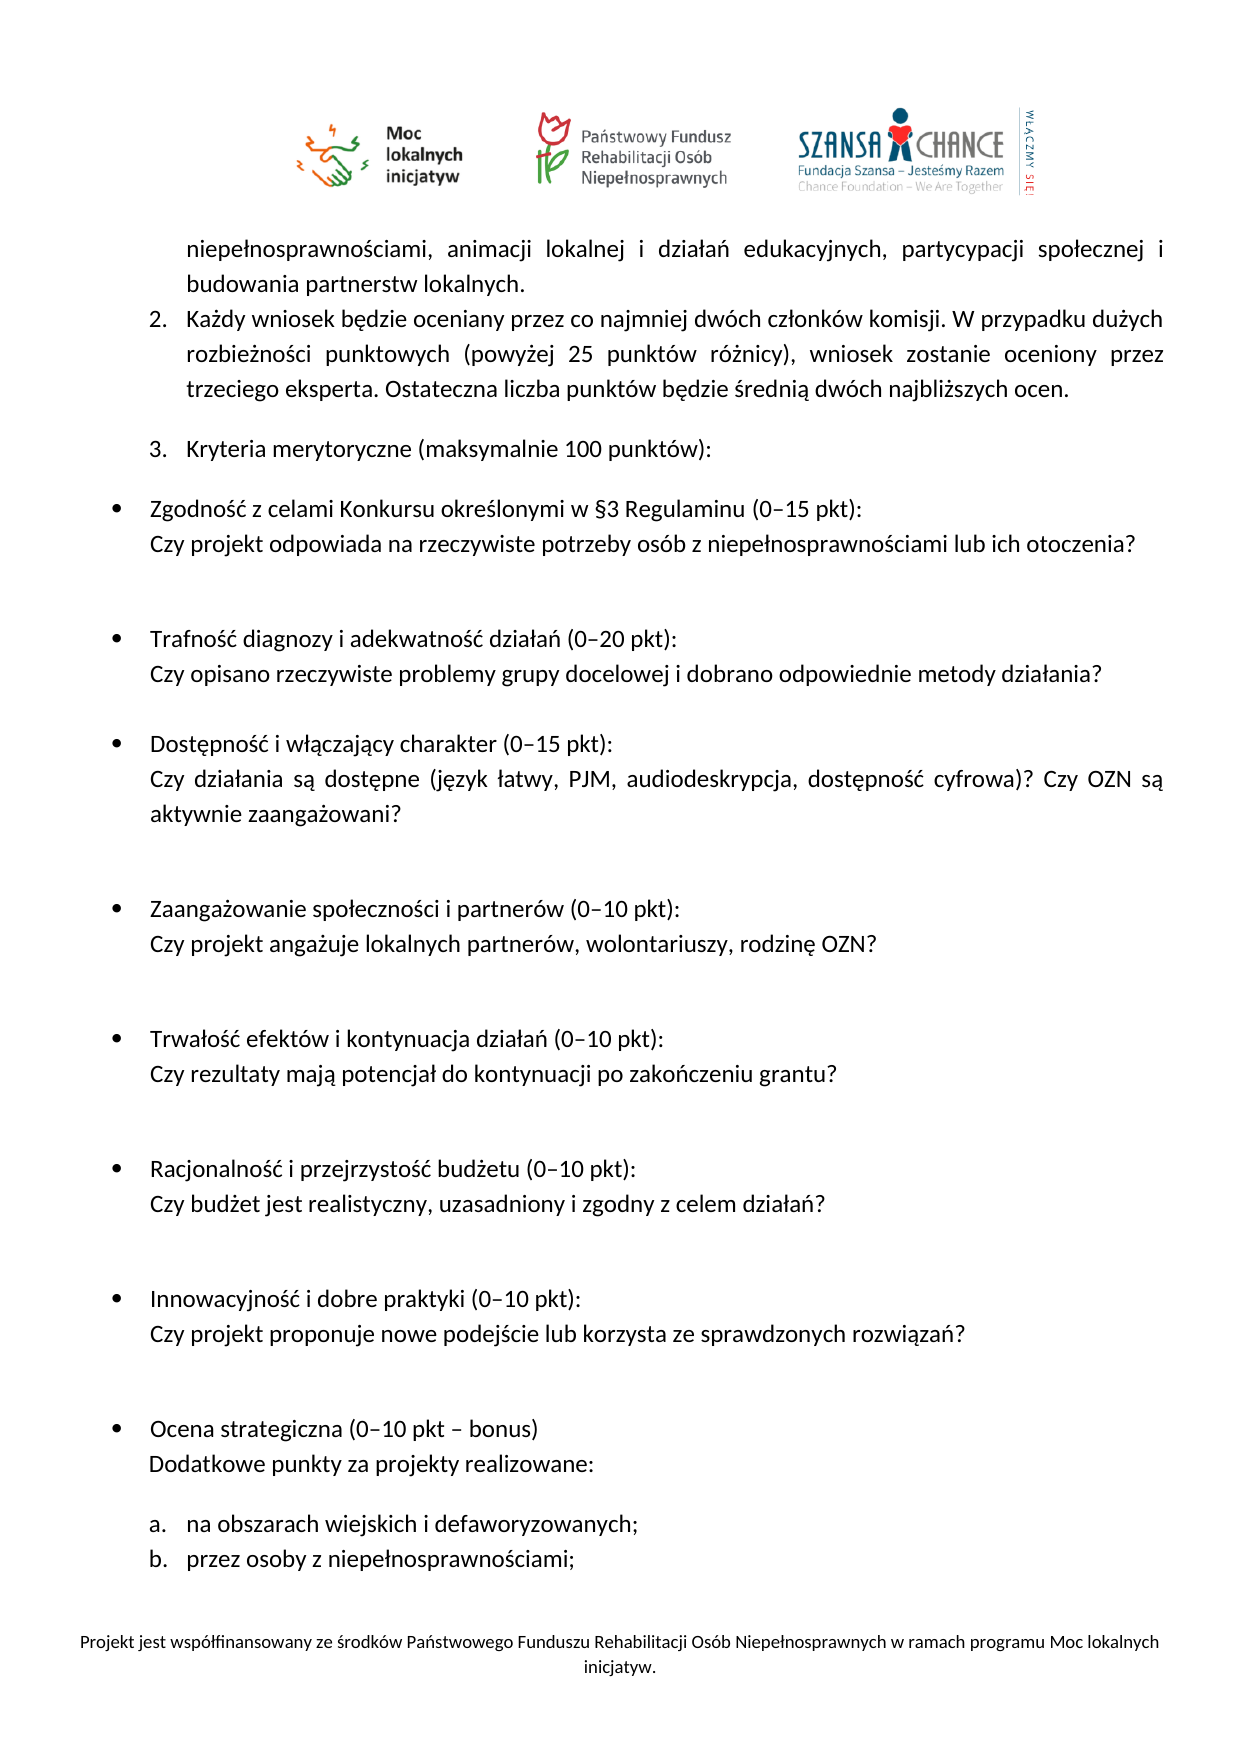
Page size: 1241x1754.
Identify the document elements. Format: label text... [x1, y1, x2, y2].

list Ocena strategiczna (0–10 pkt – bonus) [112, 1413, 1165, 1444]
list Trafność diagnozy i adekwatność działań (0–20 pkt): [112, 623, 1165, 654]
list na obszarach wiejskich i defaworyzowanych; [149, 1508, 1165, 1539]
list Innowacyjność i dobre praktyki (0–10 pkt): [112, 1283, 1165, 1314]
text Czy działania są dostępne (język łatwy, PJM, audiodeskrypcja, dostępność cyfrowa)? Czy OZN są aktywnie zaangażowani? [150, 763, 1165, 829]
list Zaangażowanie społeczności i partnerów (0–10 pkt): [112, 893, 1165, 924]
list Każdy wniosek będzie oceniany przez co najmniej dwóch członków komisji. W przypadku dużych rozbieżności punktowych (powyżej 25 punktów różnicy), wniosek zostanie oceniony przez trzeciego eksperta. Ostateczna liczba punktów będzie średnią dwóch najbliższych ocen. [149, 303, 1165, 404]
text Czy projekt angażuje lokalnych partnerów, wolontariuszy, rodzinę OZN? [150, 928, 1165, 959]
list Dostępność i włączający charakter (0–15 pkt): [112, 728, 1165, 759]
text Czy projekt odpowiada na rzeczywiste potrzeby osób z niepełnosprawnościami lub ich otoczenia? [150, 528, 1165, 559]
text Czy budżet jest realistyczny, uzasadniony i zgodny z celem działań? [150, 1188, 1165, 1219]
list przez osoby z niepełnosprawnościami; [149, 1543, 1165, 1574]
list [149, 234, 1165, 299]
text Czy projekt proponuje nowe podejście lub korzysta ze sprawdzonych rozwiązań? [150, 1318, 1165, 1349]
text Czy rezultaty mają potencjał do kontynuacji po zakończeniu grantu? [150, 1058, 1165, 1089]
list Kryteria merytoryczne (maksymalnie 100 punktów): [149, 433, 1165, 464]
text Dodatkowe punkty za projekty realizowane: [75, 1448, 1165, 1479]
list Racjonalność i przejrzystość budżetu (0–10 pkt): [112, 1153, 1165, 1184]
list Zgodność z celami Konkursu określonymi w §3 Regulaminu (0–15 pkt): [112, 493, 1165, 524]
text Czy opisano rzeczywiste problemy grupy docelowej i dobrano odpowiednie metody działania? [150, 658, 1165, 689]
list Trwałość efektów i kontynuacja działań (0–10 pkt): [112, 1023, 1165, 1054]
